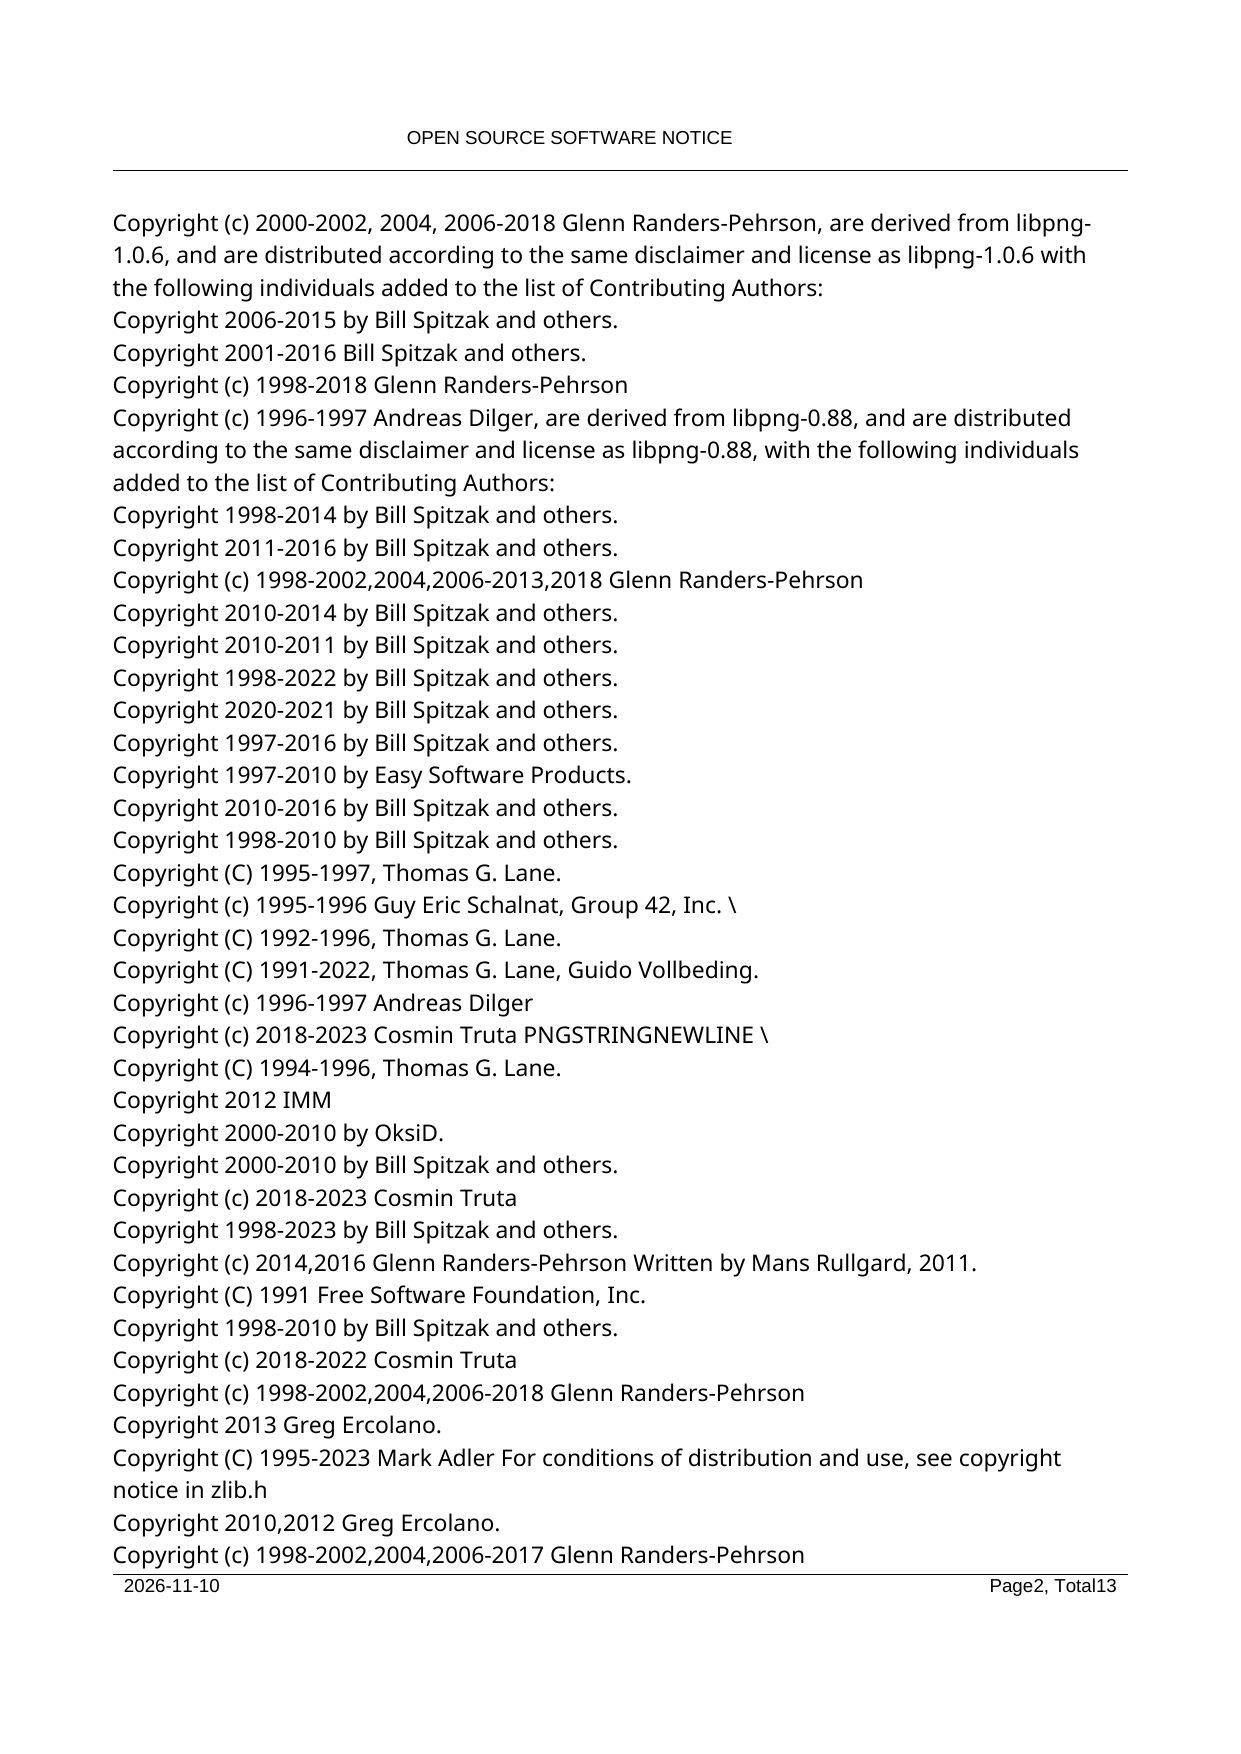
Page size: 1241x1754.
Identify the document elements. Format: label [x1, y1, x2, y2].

text [112, 206, 1128, 1571]
